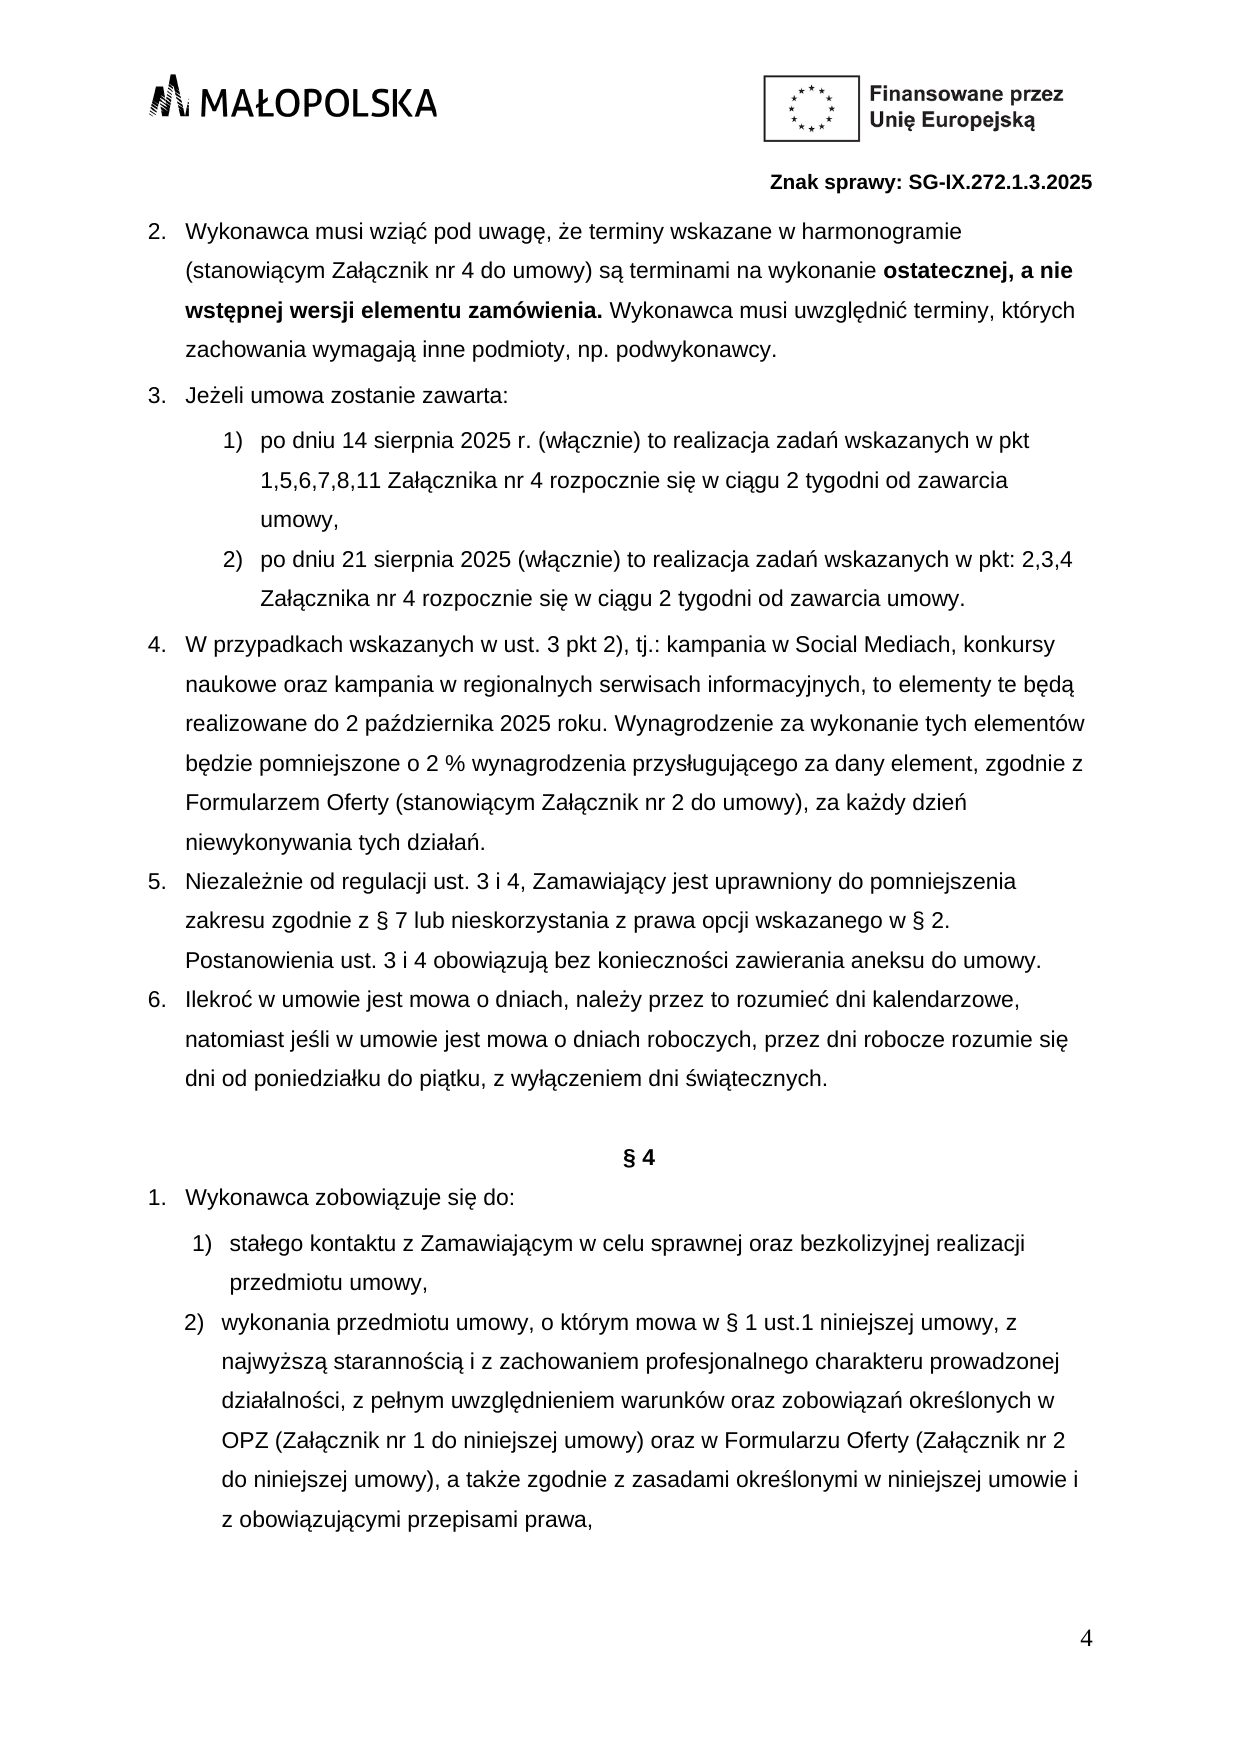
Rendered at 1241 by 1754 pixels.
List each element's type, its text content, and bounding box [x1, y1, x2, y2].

picture [147, 73, 437, 118]
picture [761, 73, 1093, 144]
list po dniu 21 sierpnia 2025 (włącznie) to realizacja zadań wskazanych w pkt: 2,3,4 Załącznika nr 4 rozpocznie się w ciągu 2 tygodni od zawarcia umowy. [223, 546, 1093, 612]
list Wykonawca musi wziąć pod uwagę, że terminy wskazane w harmonogramie (stanowiącym Załącznik nr 4 do umowy) są terminami na wykonanie ostatecznej, a nie wstępnej wersji elementu zamówienia. Wykonawca musi uwzględnić terminy, których zachowania wymagają inne podmioty, np. podwykonawcy. [148, 218, 1093, 362]
list po dniu 14 sierpnia 2025 r. (włącznie) to realizacja zadań wskazanych w pkt 1,5,6,7,8,11 Załącznika nr 4 rozpocznie się w ciągu 2 tygodni od zawarcia umowy, [223, 427, 1093, 533]
list wykonania przedmiotu umowy, o którym mowa w § 1 ust.1 niniejszej umowy, z najwyższą starannością i z zachowaniem profesjonalnego charakteru prowadzonej działalności, z pełnym uwzględnieniem warunków oraz zobowiązań określonych w OPZ (Załącznik nr 1 do niniejszej umowy) oraz w Formularzu Oferty (Załącznik nr 2 do niniejszej umowy), a także zgodnie z zasadami określonymi w niniejszej umowie i z obowiązującymi przepisami prawa, [184, 1308, 1093, 1532]
list W przypadkach wskazanych w ust. 3 pkt 2), tj.: kampania w Social Mediach, konkursy naukowe oraz kampania w regionalnych serwisach informacyjnych, to elementy te będą realizowane do 2 października 2025 roku. Wynagrodzenie za wykonanie tych elementów będzie pomniejszone o 2 % wynagrodzenia przysługującego za dany element, zgodnie z Formularzem Oferty (stanowiącym Załącznik nr 2 do umowy), za każdy dzień niewykonywania tych działań. [148, 631, 1093, 855]
list stałego kontaktu z Zamawiającym w celu sprawnej oraz bezkolizyjnej realizacji przedmiotu umowy, [192, 1229, 1093, 1295]
list Wykonawca zobowiązuje się do: [148, 1184, 1093, 1210]
list Jeżeli umowa zostanie zawarta: [148, 382, 1093, 408]
list Niezależnie od regulacji ust. 3 i 4, Zamawiający jest uprawniony do pomniejszenia zakresu zgodnie z § 7 lub nieskorzystania z prawa opcji wskazanego w § 2. Postanowienia ust. 3 i 4 obowiązują bez konieczności zawierania aneksu do umowy. [148, 868, 1093, 973]
text § 4 [185, 1144, 1093, 1171]
list Ilekroć w umowie jest mowa o dniach, należy przez to rozumieć dni kalendarzowe, natomiast jeśli w umowie jest mowa o dniach roboczych, przez dni robocze rozumie się dni od poniedziałku do piątku, z wyłączeniem dni świątecznych. [148, 986, 1093, 1092]
